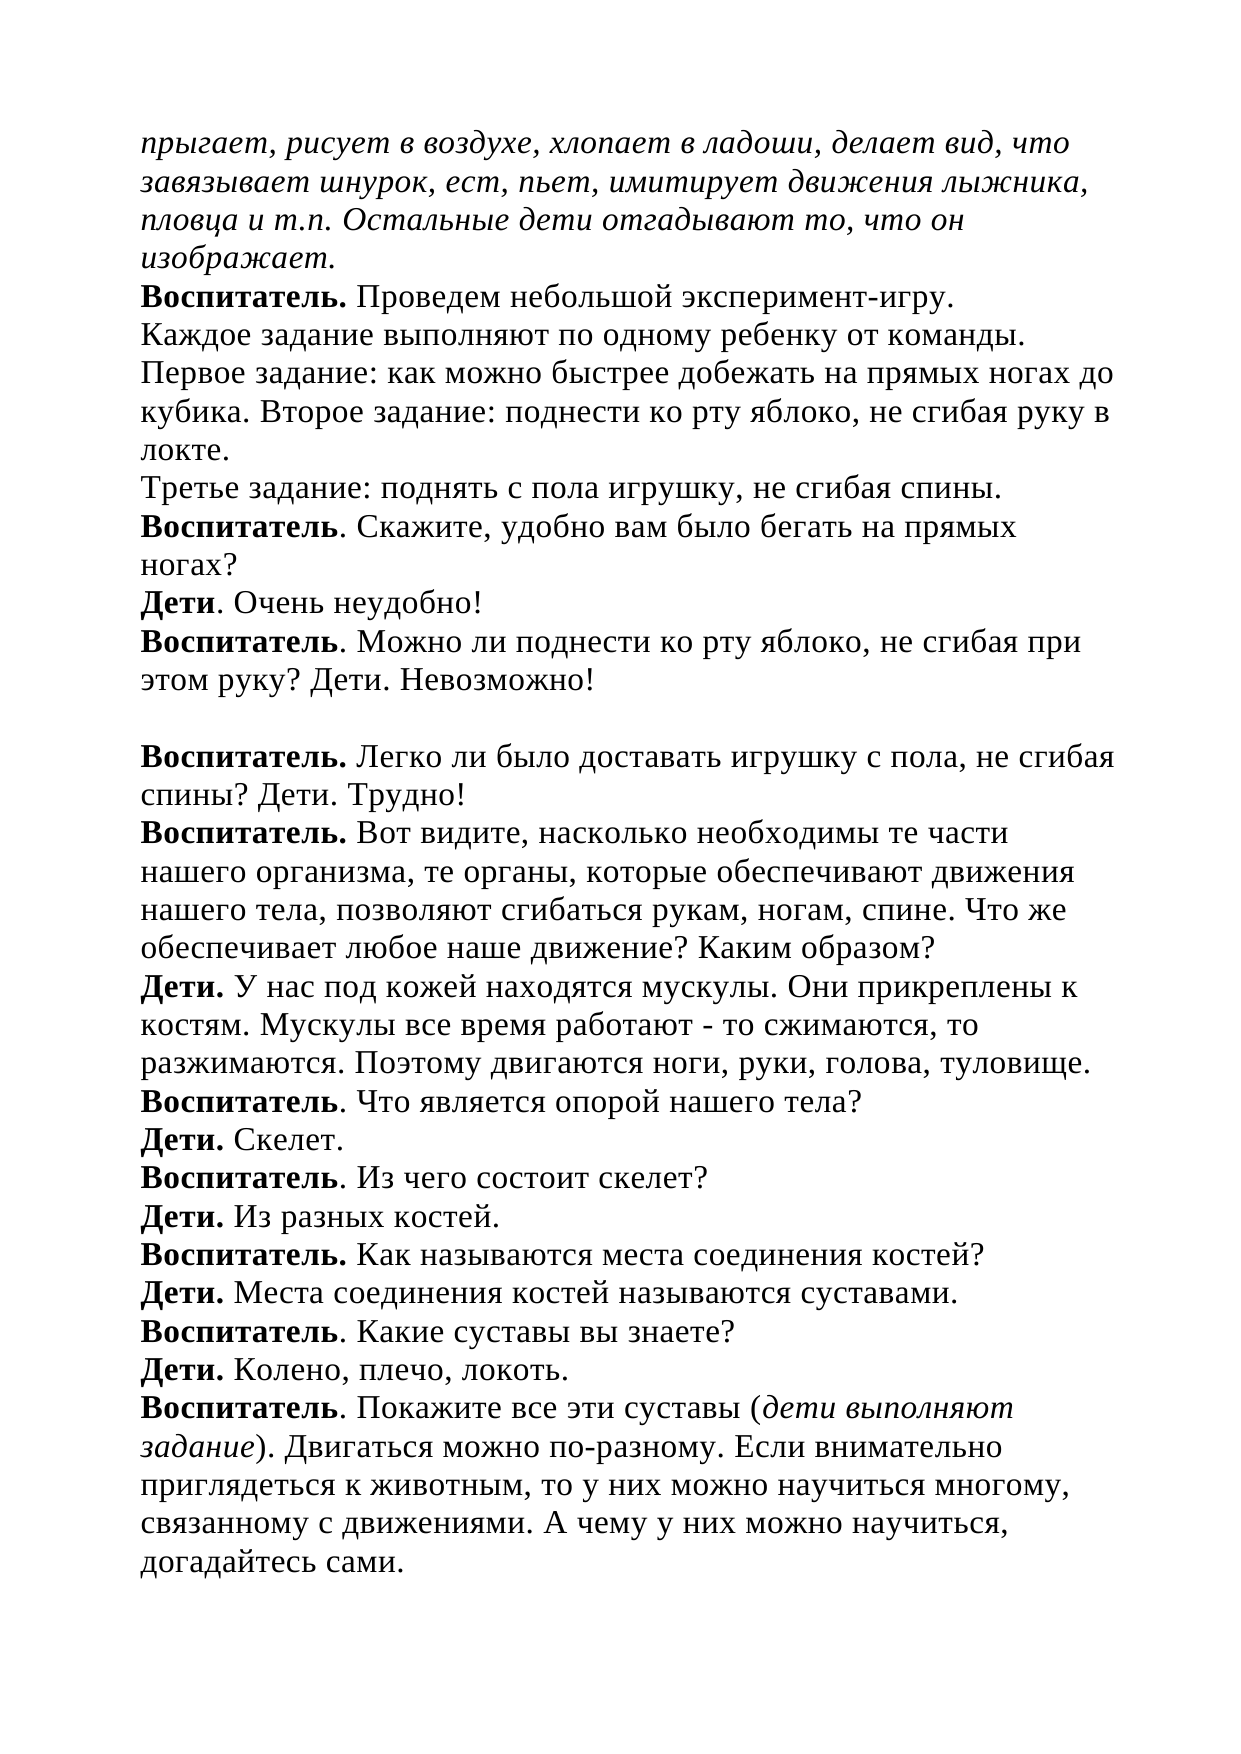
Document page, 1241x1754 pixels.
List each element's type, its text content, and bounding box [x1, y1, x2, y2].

text Воспитатель. Из чего состоит скелет? [140, 1158, 1124, 1196]
text Воспитатель. Скажите, удобно вам было бегать на прямых ногах? [140, 506, 1124, 583]
text Дети. У нас под кожей находятся мускулы. Они прикреплены к костям. Мускулы все время работают - то сжимаются, то разжимаются. Поэтому двигаются ноги, руки, голова, туловище. [140, 966, 1124, 1081]
text Каждое задание выполняют по одному ребенку от команды. [140, 314, 1124, 353]
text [140, 123, 1124, 276]
text Воспитатель. Какие суставы вы знаете? [140, 1311, 1124, 1349]
text Дети. Места соединения костей называются суставами. [140, 1273, 1124, 1311]
text Третье задание: поднять с пола игрушку, не сгибая спины. [140, 468, 1124, 506]
text Воспитатель. Что является опорой нашего тела? [140, 1081, 1124, 1119]
text Дети. Из разных костей. [140, 1196, 1124, 1234]
text Воспитатель. Проведем небольшой эксперимент-игру. [140, 276, 1124, 314]
text Первое задание: как можно быстрее добежать на прямых ногах до кубика. Второе задание: поднести ко рту яблоко, не сгибая руку в локте. [140, 353, 1124, 468]
text Воспитатель. Можно ли поднести ко рту яблоко, не сгибая при этом руку? Дети. Невозможно! [140, 621, 1124, 698]
text Дети. Колено, плечо, локоть. [140, 1349, 1124, 1388]
text Воспитатель. Вот видите, насколько необходимы те части нашего организма, те органы, которые обеспечивают движения нашего тела, позволяют сгибаться рукам, ногам, спине. Что же обеспечивает любое наше движение? Каким образом? [140, 813, 1124, 966]
text Дети. Очень неудобно! [140, 583, 1124, 621]
text Воспитатель. Покажите все эти суставы (дети выполняют задание). Двигаться можно по-разному. Если внимательно приглядеться к животным, то у них можно научиться многому, связанному с движениями. А чему у них можно научиться, догадайтесь сами. [140, 1388, 1124, 1579]
text Воспитатель. Легко ли было доставать игрушку с пола, не сгибая спины? Дети. Трудно! [140, 736, 1124, 813]
text Дети. Скелет. [140, 1119, 1124, 1158]
text Воспитатель. Как называются места соединения костей? [140, 1234, 1124, 1273]
